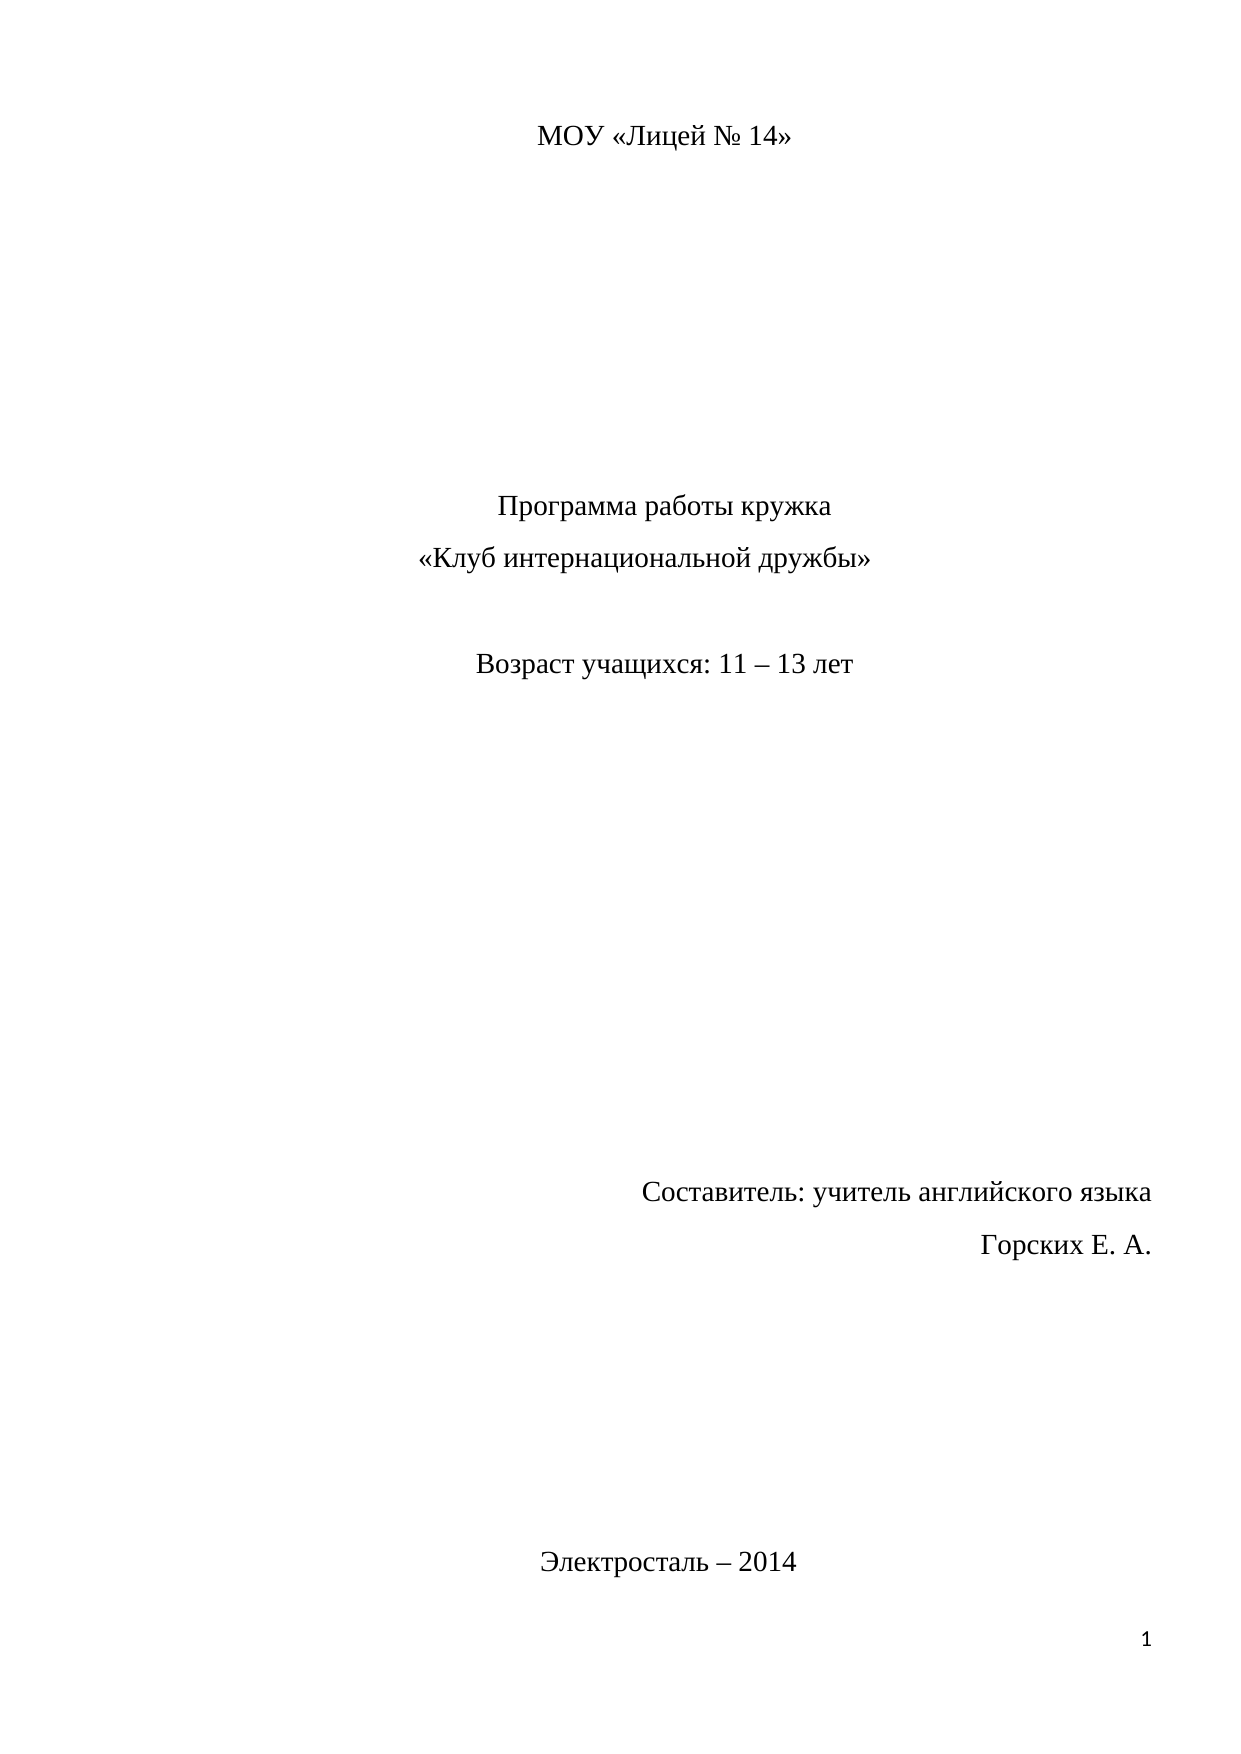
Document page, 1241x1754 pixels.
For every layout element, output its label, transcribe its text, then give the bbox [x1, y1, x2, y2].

text Электросталь – 2014 [177, 1544, 1152, 1578]
text Составитель: учитель английского языка [177, 1174, 1152, 1208]
text Программа работы кружка [177, 488, 1152, 521]
text МОУ «Лицей № 14» [177, 118, 1152, 152]
text Горских Е. А. [177, 1227, 1152, 1261]
text Возраст учащихся: 11 – 13 лет [177, 646, 1152, 680]
text «Клуб интернациональной дружбы» [177, 541, 1152, 574]
